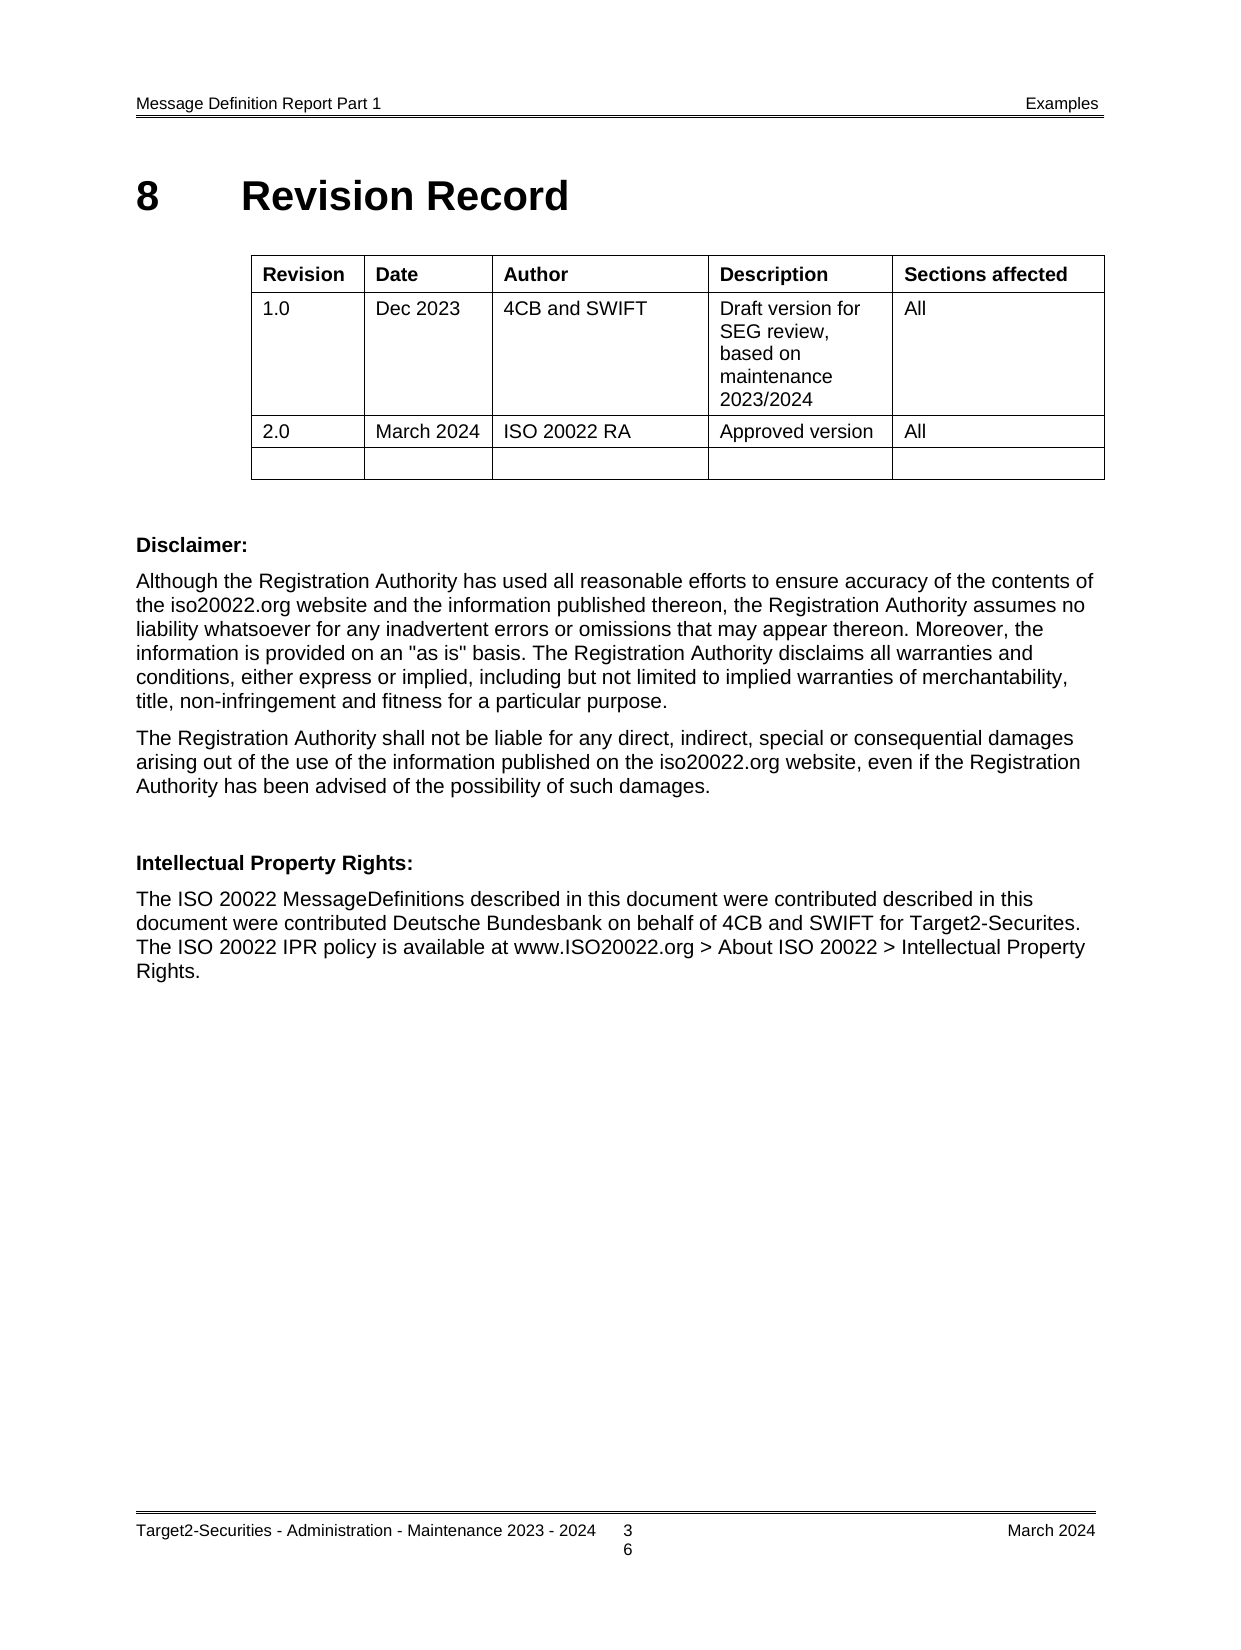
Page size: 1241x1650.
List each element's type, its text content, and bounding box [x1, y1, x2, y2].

table_cell [493, 448, 708, 479]
table_cell Draft version for SEG review, based on maintenance 2023/2024 [709, 293, 892, 414]
text The Registration Authority shall not be liable for any direct, indirect, special or consequential damages arising out of the use of the information published on the iso20022.org website, even if the Registration Authority has been advised of the possibility of such damages. [136, 726, 1104, 797]
table_cell All [893, 293, 1104, 414]
table_cell [709, 448, 892, 479]
table_cell Dec 2023 [365, 293, 492, 414]
table_cell March 2024 [365, 416, 492, 447]
table_cell 2.0 [252, 416, 364, 447]
table_header Date [365, 256, 492, 292]
text Although the Registration Authority has used all reasonable efforts to ensure accuracy of the contents of the iso20022.org website and the information published thereon, the Registration Authority assumes no liability whatsoever for any inadvertent errors or omissions that may appear thereon. Moreover, the information is provided on an "as is" basis. The Registration Authority disclaims all warranties and conditions, either express or implied, including but not limited to implied warranties of merchantability, title, non-infringement and fitness for a particular purpose. [136, 569, 1104, 713]
text Intellectual Property Rights: [136, 851, 1104, 874]
text The ISO 20022 MessageDefinitions described in this document were contributed described in this document were contributed Deutsche Bundesbank on behalf of 4CB and SWIFT for Target2-Securites. The ISO 20022 IPR policy is available at www.ISO20022.org > About ISO 20022 > Intellectual Property Rights. [136, 887, 1104, 983]
table_cell 4CB and SWIFT [493, 293, 708, 414]
table_cell [365, 448, 492, 479]
table_header Author [493, 256, 708, 292]
subtitle Revision Record [136, 171, 1104, 219]
table_header Sections affected [893, 256, 1104, 292]
table_cell Approved version [709, 416, 892, 447]
table_header Description [709, 256, 892, 292]
table_header Revision [252, 256, 364, 292]
table_cell ISO 20022 RA [493, 416, 708, 447]
table_cell 1.0 [252, 293, 364, 414]
table_cell All [893, 416, 1104, 447]
table_cell [252, 448, 364, 479]
table_cell [893, 448, 1104, 479]
text Disclaimer: [136, 533, 1104, 557]
